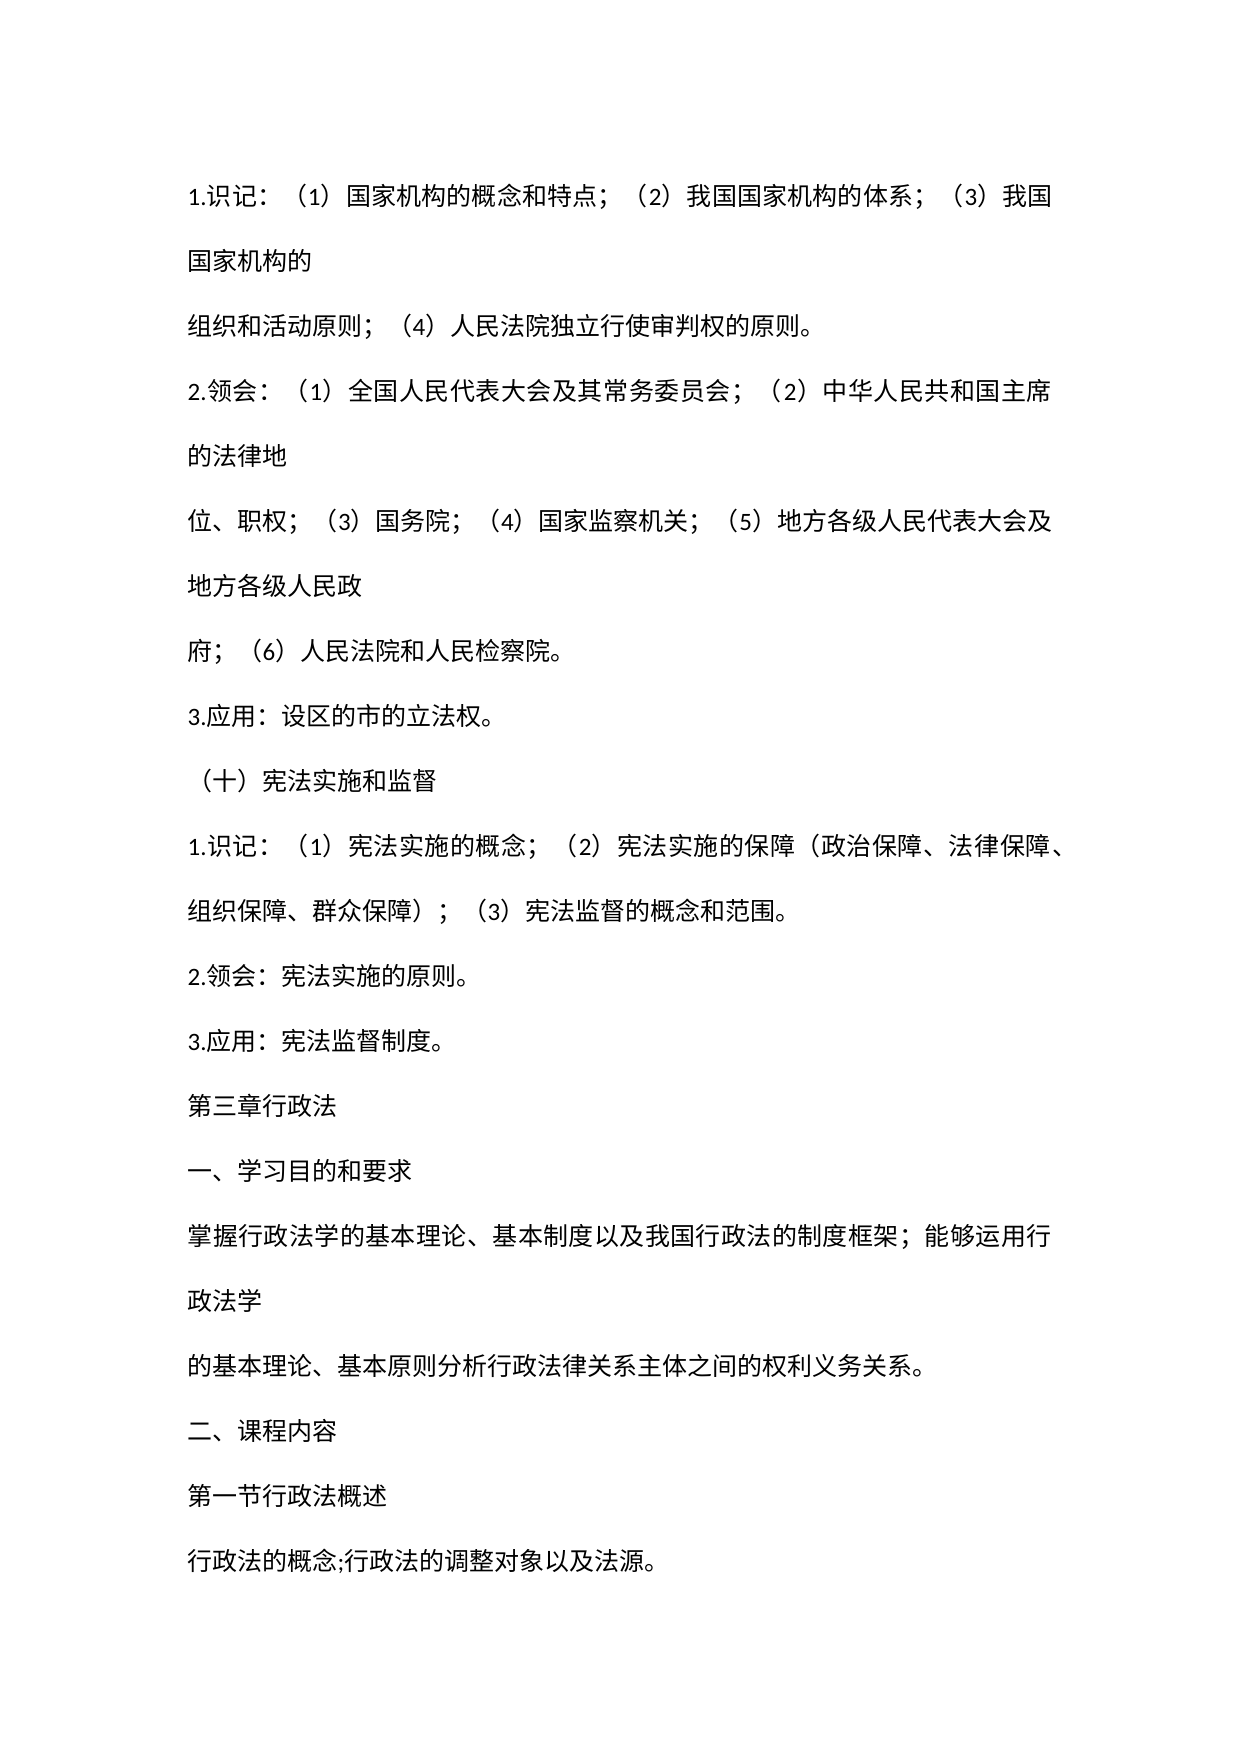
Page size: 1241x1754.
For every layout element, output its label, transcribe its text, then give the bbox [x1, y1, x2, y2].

text 掌握行政法学的基本理论、基本制度以及我国行政法的制度框架；能够运用行政法学 [187, 1202, 1053, 1332]
text 1.识记：（1）宪法实施的概念；（2）宪法实施的保障（政治保障、法律保障、组织保障、群众保障）；（3）宪法监督的概念和范围。 [187, 812, 1053, 942]
text 2.领会：宪法实施的原则。 [187, 942, 1053, 1007]
text 3.应用：设区的市的立法权。 [187, 682, 1053, 747]
text 第一节行政法概述 [187, 1462, 1053, 1527]
text 位、职权；（3）国务院；（4）国家监察机关；（5）地方各级人民代表大会及地方各级人民政 [187, 487, 1053, 617]
text 第三章行政法 [187, 1072, 1053, 1137]
text 3.应用：宪法监督制度。 [187, 1007, 1053, 1072]
text （十）宪法实施和监督 [187, 747, 1053, 812]
text 一、学习目的和要求 [187, 1137, 1053, 1202]
text 2.领会：（1）全国人民代表大会及其常务委员会；（2）中华人民共和国主席的法律地 [187, 357, 1053, 487]
text 的基本理论、基本原则分析行政法律关系主体之间的权利义务关系。 [187, 1332, 1053, 1397]
text 二、课程内容 [187, 1397, 1053, 1462]
text 行政法的概念;行政法的调整对象以及法源。 [187, 1527, 1053, 1592]
text 1.识记：（1）国家机构的概念和特点；（2）我国国家机构的体系；（3）我国国家机构的 [187, 162, 1053, 292]
text 府；（6）人民法院和人民检察院。 [187, 617, 1053, 682]
text 组织和活动原则；（4）人民法院独立行使审判权的原则。 [187, 292, 1053, 357]
